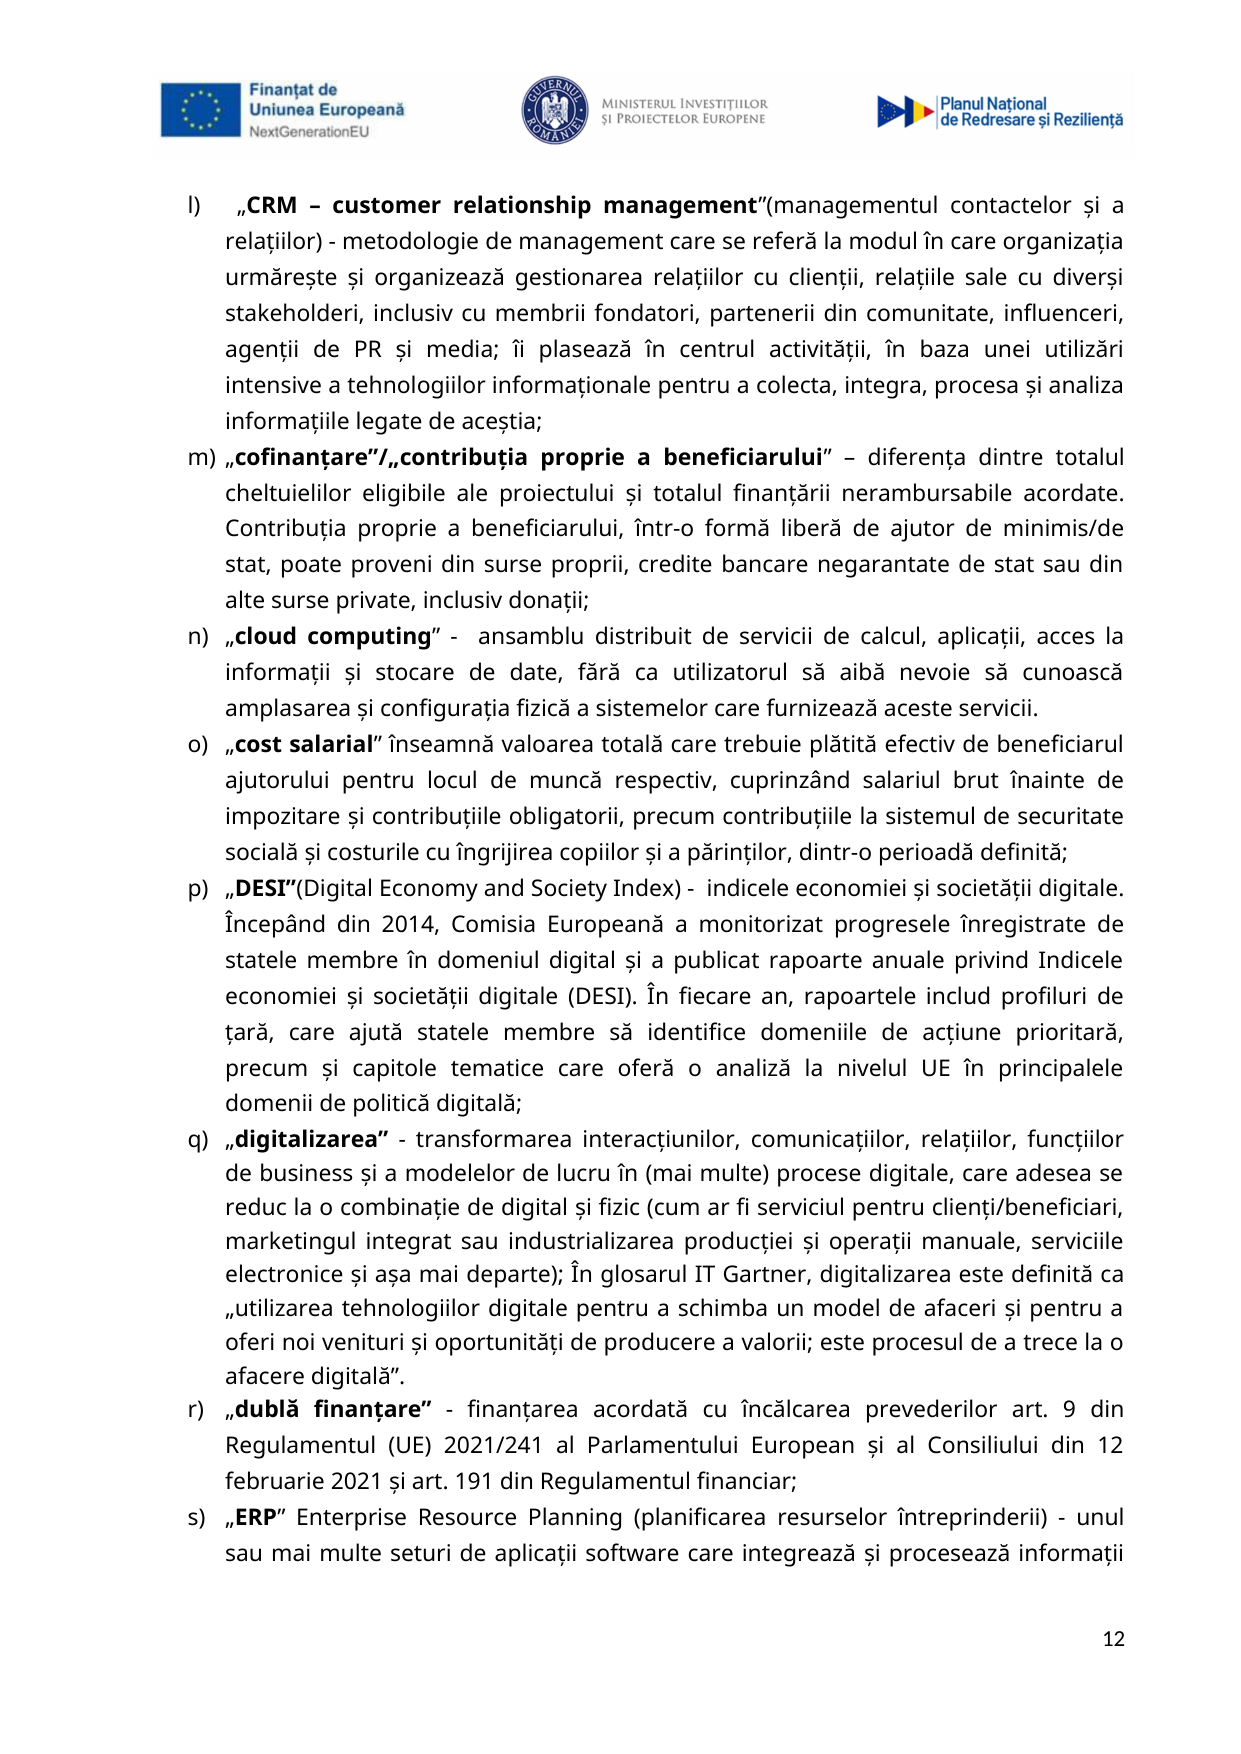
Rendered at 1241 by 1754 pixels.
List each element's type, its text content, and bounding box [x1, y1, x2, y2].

list „cost salarial” înseamnă valoarea totală care trebuie plătită efectiv de beneficiarul ajutorului pentru locul de muncă respectiv, cuprinzând salariul brut înainte de impozitare și contribuțiile obligatorii, precum contribuțiile la sistemul de securitate socială și costurile cu îngrijirea copiilor și a părinților, dintr-o perioadă definită; [187, 728, 1125, 867]
list „cloud computing” - ansamblu distribuit de servicii de calcul, aplicații, acces la informații și stocare de date, fără ca utilizatorul să aibă nevoie să cunoască amplasarea și configurația fizică a sistemelor care furnizează aceste servicii. [187, 620, 1125, 723]
list „dublă finanțare” - finanțarea acordată cu încălcarea prevederilor art. 9 din Regulamentul (UE) 2021/241 al Parlamentului European și al Consiliului din 12 februarie 2021 și art. 191 din Regulamentul financiar; [187, 1393, 1125, 1496]
list „digitalizarea” - transformarea interacțiunilor, comunicațiilor, relațiilor, funcțiilor de business și a modelelor de lucru în (mai multe) procese digitale, care adesea se reduc la o combinație de digital și fizic (cum ar fi serviciul pentru clienți/beneficiari, marketingul integrat sau industrializarea producției și operații manuale, serviciile electronice și așa mai departe); În glosarul IT Gartner, digitalizarea este definită ca „utilizarea tehnologiilor digitale pentru a schimba un model de afaceri și pentru a oferi noi venituri și oportunități de producere a valorii; este procesul de a trece la o afacere digitală”. [187, 1123, 1125, 1391]
list „CRM – customer relationship management”(managementul contactelor și a relațiilor) - metodologie de management care se referă la modul în care organizația urmărește și organizează gestionarea relațiilor cu clienții, relațiile sale cu diverși stakeholderi, inclusiv cu membrii fondatori, partenerii din comunitate, influenceri, agenții de PR și media; îi plasează în centrul activității, în baza unei utilizări intensive a tehnologiilor informaționale pentru a colecta, integra, procesa și analiza informațiile legate de aceștia; [187, 189, 1125, 436]
list „cofinanțare”/„contribuţia proprie a beneficiarului” – diferenţa dintre totalul cheltuielilor eligibile ale proiectului şi totalul finanţării nerambursabile acordate. Contribuţia proprie a beneficiarului, într-o formă liberă de ajutor de minimis/de stat, poate proveni din surse proprii, credite bancare negarantate de stat sau din alte surse private, inclusiv donații; [187, 441, 1125, 616]
list „DESI”(Digital Economy and Society Index) - indicele economiei și societății digitale. Începând din 2014, Comisia Europeană a monitorizat progresele înregistrate de statele membre în domeniul digital și a publicat rapoarte anuale privind Indicele economiei și societății digitale (DESI). În fiecare an, rapoartele includ profiluri de țară, care ajută statele membre să identifice domeniile de acțiune prioritară, precum și capitole tematice care oferă o analiză la nivelul UE în principalele domenii de politică digitală; [187, 872, 1125, 1119]
picture [150, 73, 1137, 161]
